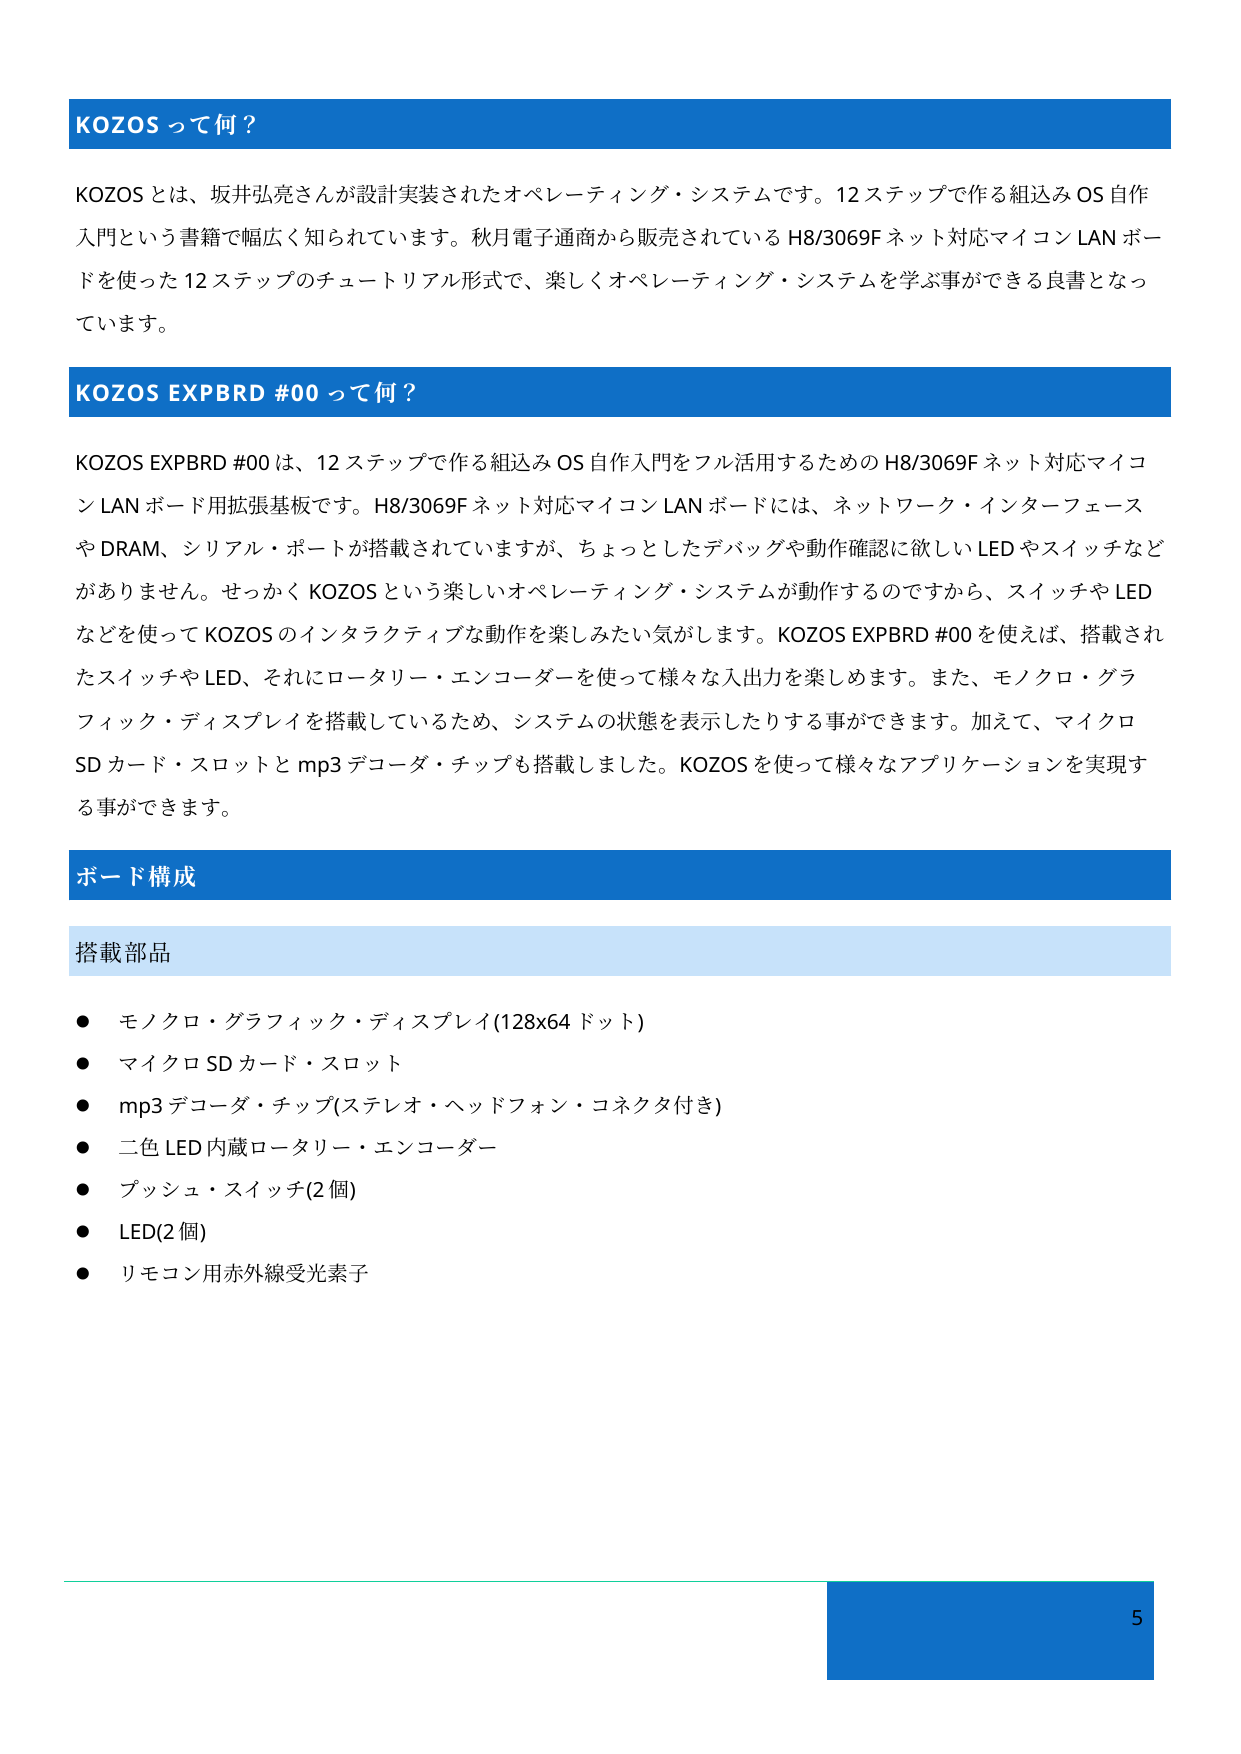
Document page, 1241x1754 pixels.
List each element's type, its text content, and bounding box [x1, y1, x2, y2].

list リモコン用赤外線受光素子 [75, 1254, 1165, 1291]
subtitle KOZOSって何？ [75, 105, 1165, 143]
list モノクロ・グラフィック・ディスプレイ(128x64ドット) [75, 1002, 1165, 1039]
list mp3デコーダ・チップ(ステレオ・ヘッドフォン・コネクタ付き) [75, 1086, 1165, 1123]
text KOZOS EXPBRD #00は、12ステップで作る組込みOS自作入門をフル活用するためのH8/3069Fネット対応マイコンLANボード用拡張基板です。H8/3069Fネット対応マイコンLANボードには、ネットワーク・インターフェースやDRAM、シリアル・ポートが搭載されていますが、ちょっとしたデバッグや動作確認に欲しいLEDやスイッチなどがありません。せっかくKOZOSという楽しいオペレーティング・システムが動作するのですから、スイッチやLEDなどを使ってKOZOSのインタラクティブな動作を楽しみたい気がします。KOZOS EXPBRD #00を使えば、搭載されたスイッチやLED、それにロータリー・エンコーダーを使って様々な入出力を楽しめます。また、モノクロ・グラフィック・ディスプレイを搭載しているため、システムの状態を表示したりする事ができます。加えて、マイクロSDカード・スロットとmp3デコーダ・チップも搭載しました。KOZOSを使って様々なアプリケーションを実現する事ができます。 [75, 443, 1165, 825]
subtitle 搭載部品 [75, 933, 1165, 970]
subtitle KOZOS EXPBRD #00って何？ [75, 373, 1165, 411]
list 二色LED内蔵ロータリー・エンコーダー [75, 1128, 1165, 1165]
list マイクロSDカード・スロット [75, 1044, 1165, 1081]
list LED(2個) [75, 1212, 1165, 1249]
text KOZOSとは、坂井弘亮さんが設計実装されたオペレーティング・システムです。12ステップで作る組込みOS自作入門という書籍で幅広く知られています。秋月電子通商から販売されているH8/3069Fネット対応マイコンLANボードを使った12ステップのチュートリアル形式で、楽しくオペレーティング・システムを学ぶ事ができる良書となっています。 [75, 175, 1165, 342]
subtitle ボード構成 [75, 857, 1165, 894]
list プッシュ・スイッチ(2個) [75, 1170, 1165, 1207]
